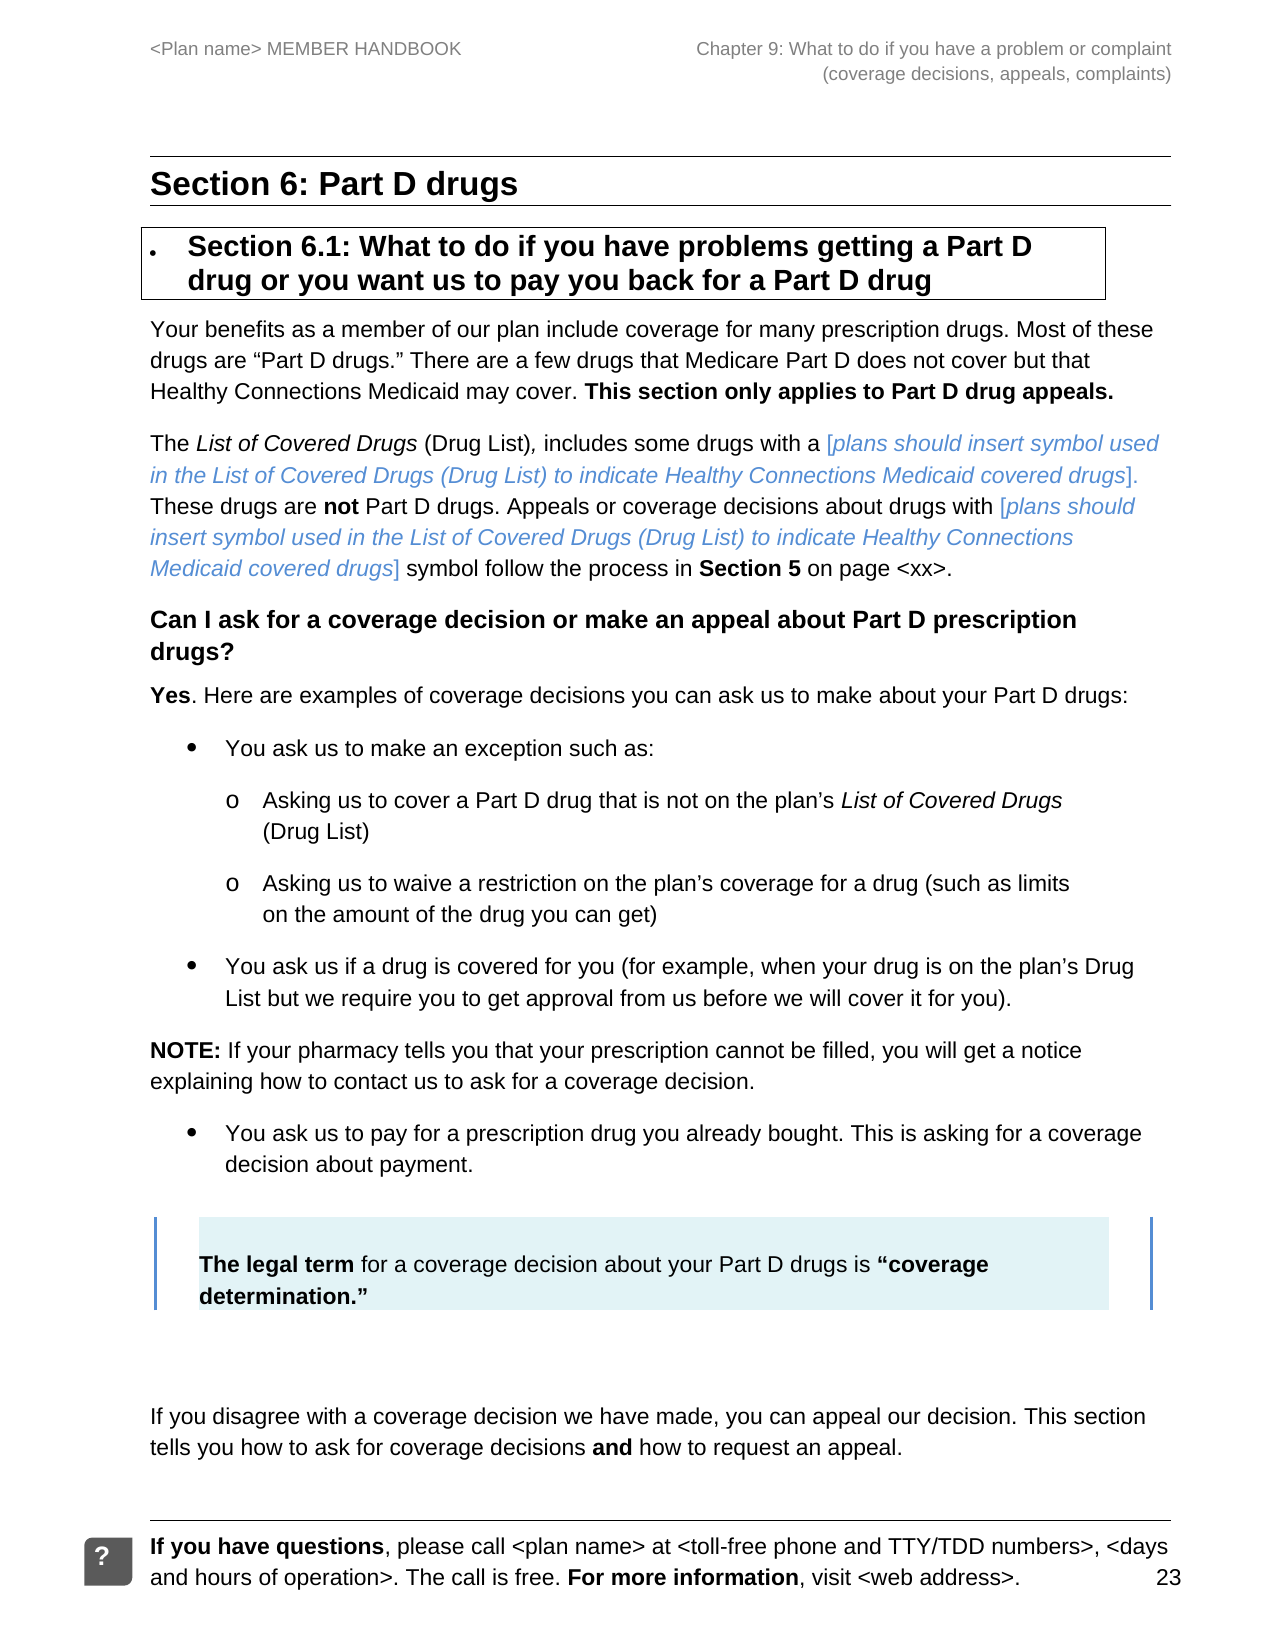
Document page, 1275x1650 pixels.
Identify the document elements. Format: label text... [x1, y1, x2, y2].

subtitle Section 6: Part D drugs [150, 157, 1171, 205]
text NOTE: If your pharmacy tells you that your prescription cannot be filled, you will get a notice explaining how to contact us to ask for a coverage decision. [150, 1033, 1171, 1096]
list Asking us to cover a Part D drug that is not on the plan’s List of Covered Drugs (Drug List) [225, 783, 1096, 846]
subtitle Can I ask for a coverage decision or make an appeal about Part D prescription drugs? [150, 604, 1096, 666]
subtitle Section 6.1: What to do if you have problems getting a Part D drug or you want us to pay you back for a Part D drug [142, 228, 1105, 299]
text Yes. Here are examples of coverage decisions you can ask us to make about your Part D drugs: [150, 679, 1171, 710]
list You ask us if a drug is covered for you (for example, when your drug is on the plan’s Drug List but we require you to get approval from us before we will cover it for you). [187, 950, 1171, 1012]
text Your benefits as a member of our plan include coverage for many prescription drugs. Most of these drugs are “Part D drugs.” There are a few drugs that Medicare Part D does not cover but that Healthy Connections Medicaid may cover. This section only applies to Part D drug appeals. [150, 312, 1171, 406]
text The List of Covered Drugs (Drug List), includes some drugs with a [plans should insert symbol used in the List of Covered Drugs (Drug List) to indicate Healthy Connections Medicaid covered drugs]. These drugs are not Part D drugs. Appeals or coverage decisions about drugs with [plans should insert symbol used in the List of Covered Drugs (Drug List) to indicate Healthy Connections Medicaid covered drugs] symbol follow the process in Section 5 on page <xx>. [150, 427, 1171, 583]
list You ask us to pay for a prescription drug you already bought. This is asking for a coverage decision about payment. [187, 1116, 1171, 1179]
text If you disagree with a coverage decision we have made, you can appeal our decision. This section tells you how to ask for coverage decisions and how to request an appeal. [150, 1200, 1171, 1462]
list Asking us to waive a restriction on the plan’s coverage for a drug (such as limits on the amount of the drug you can get) [225, 866, 1096, 929]
list You ask us to make an exception such as: [187, 731, 1171, 762]
